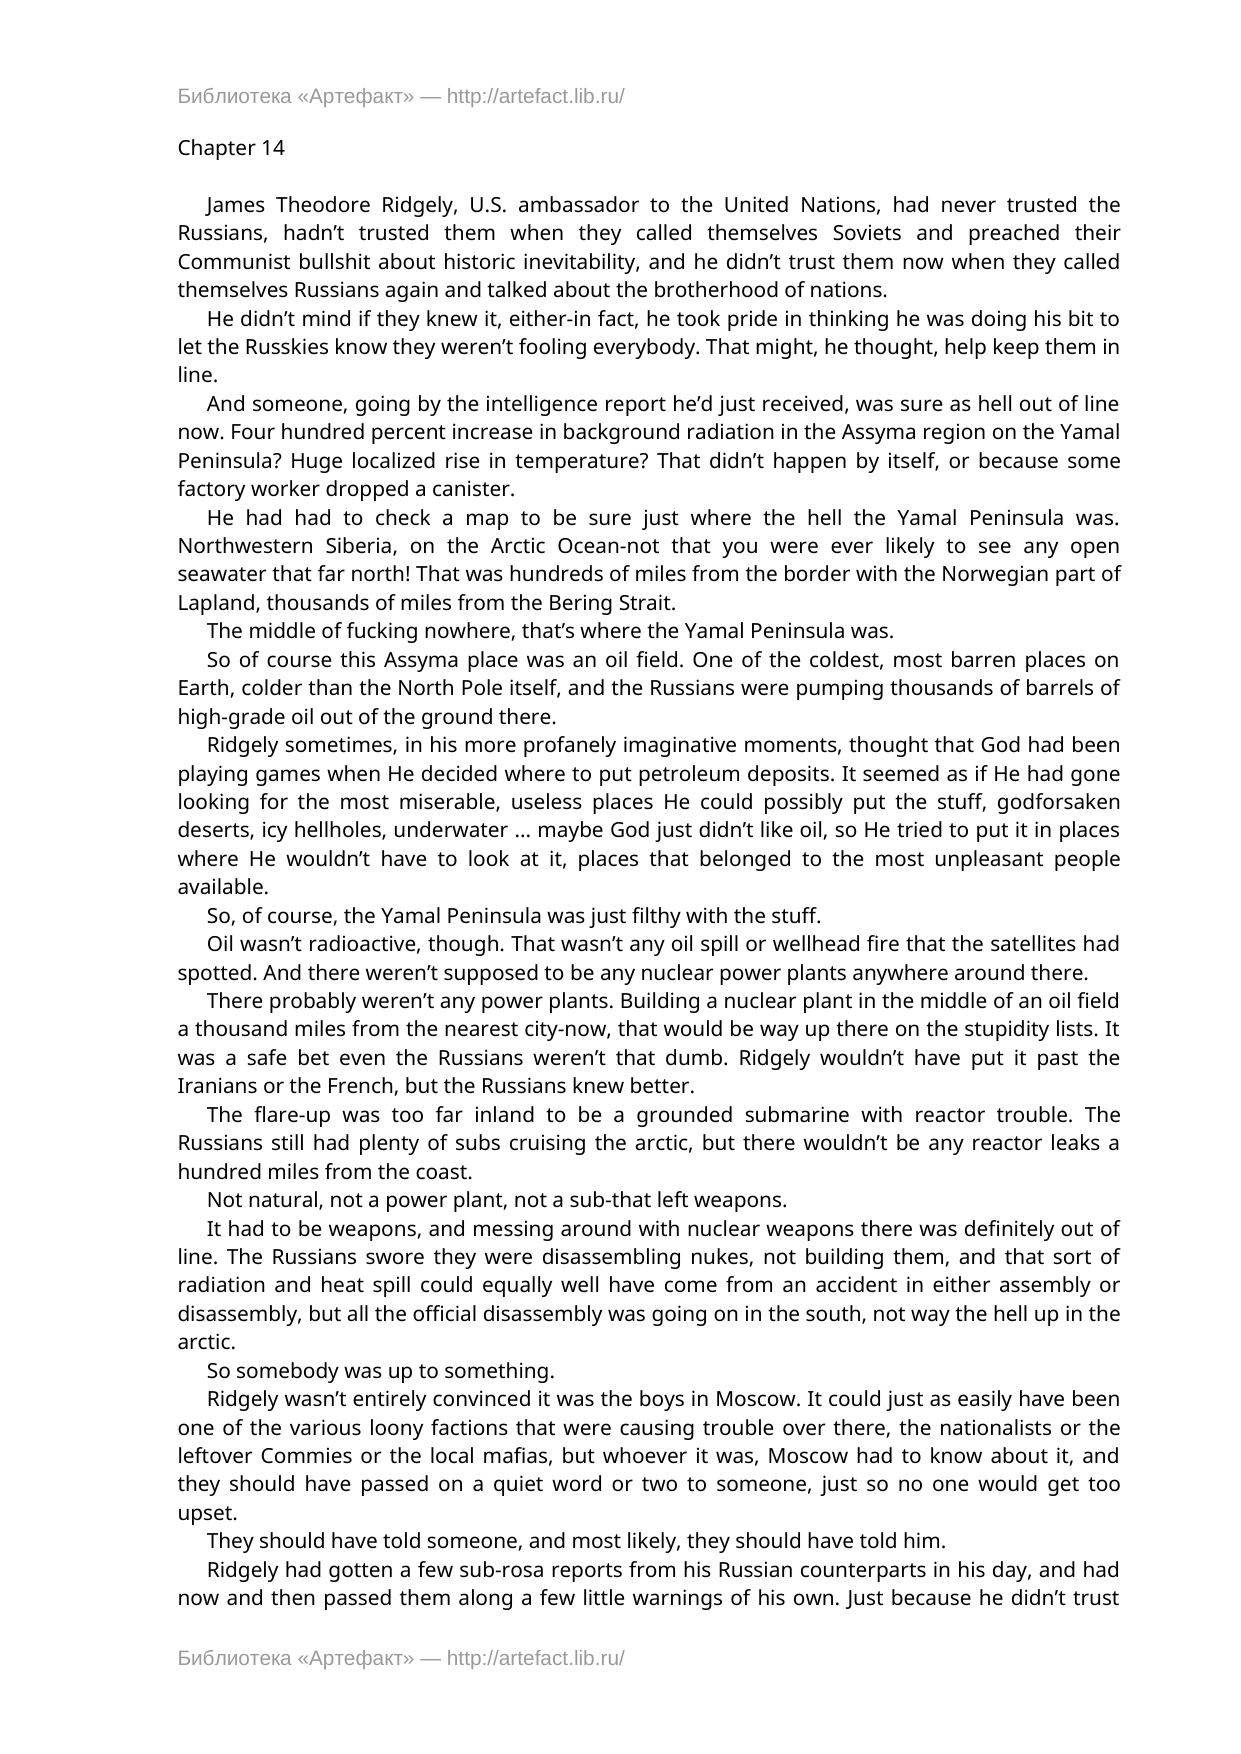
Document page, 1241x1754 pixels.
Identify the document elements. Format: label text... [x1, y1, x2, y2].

text It had to be weapons, and messing around with nuclear weapons there was definitely out of line. The Russians swore they were disassembling nukes, not building them, and that sort of radiation and heat spill could equally well have come from an accident in either assembly or disassembly, but all the official disassembly was going on in the south, not way the hell up in the arctic. [177, 1214, 1122, 1356]
text The flare-up was too far inland to be a grounded submarine with reactor trouble. The Russians still had plenty of subs cruising the arctic, but there wouldn’t be any reactor leaks a hundred miles from the coast. [177, 1100, 1122, 1185]
text Chapter 14 [177, 133, 1122, 161]
text Ridgely sometimes, in his more profanely imaginative moments, thought that God had been playing games when He decided where to put petroleum deposits. It seemed as if He had gone looking for the most miserable, useless places He could possibly put the stuff, godforsaken deserts, icy hellholes, underwater ... maybe God just didn’t like oil, so He tried to put it in places where He wouldn’t have to look at it, places that belonged to the most unpleasant people available. [177, 730, 1122, 901]
text He didn’t mind if they knew it, either-in fact, he took pride in thinking he was doing his bit to let the Russkies know they weren’t fooling everybody. That might, he thought, help keep them in line. [177, 304, 1122, 389]
text And someone, going by the intelligence report he’d just received, was sure as hell out of line now. Four hundred percent increase in background radiation in the Assyma region on the Yamal Peninsula? Huge localized rise in temperature? That didn’t happen by itself, or because some factory worker dropped a canister. [177, 389, 1122, 503]
text So somebody was up to something. [177, 1356, 1122, 1384]
text So of course this Assyma place was an oil field. One of the coldest, most barren places on Earth, colder than the North Pole itself, and the Russians were pumping thousands of barrels of high-grade oil out of the ground there. [177, 645, 1122, 730]
text Not natural, not a power plant, not a sub-that left weapons. [177, 1185, 1122, 1214]
text James Theodore Ridgely, U.S. ambassador to the United Nations, had never trusted the Russians, hadn’t trusted them when they called themselves Soviets and preached their Communist bullshit about historic inevitability, and he didn’t trust them now when they called themselves Russians again and talked about the brotherhood of nations. [177, 190, 1122, 304]
text There probably weren’t any power plants. Building a nuclear plant in the middle of an oil field a thousand miles from the nearest city-now, that would be way up there on the stupidity lists. It was a safe bet even the Russians weren’t that dumb. Ridgely wouldn’t have put it past the Iranians or the French, but the Russians knew better. [177, 986, 1122, 1100]
text So, of course, the Yamal Peninsula was just filthy with the stuff. [177, 901, 1122, 929]
text He had had to check a map to be sure just where the hell the Yamal Peninsula was. Northwestern Siberia, on the Arctic Ocean-not that you were ever likely to see any open seawater that far north! That was hundreds of miles from the border with the Norwegian part of Lapland, thousands of miles from the Bering Strait. [177, 503, 1122, 616]
text The middle of fucking nowhere, that’s where the Yamal Peninsula was. [177, 616, 1122, 645]
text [177, 1555, 1122, 1612]
text Oil wasn’t radioactive, though. That wasn’t any oil spill or wellhead fire that the satellites had spotted. And there weren’t supposed to be any nuclear power plants anywhere around there. [177, 929, 1122, 986]
text Ridgely wasn’t entirely convinced it was the boys in Moscow. It could just as easily have been one of the various loony factions that were causing trouble over there, the nationalists or the leftover Commies or the local mafias, but whoever it was, Moscow had to know about it, and they should have passed on a quiet word or two to someone, just so no one would get too upset. [177, 1384, 1122, 1526]
text They should have told someone, and most likely, they should have told him. [177, 1526, 1122, 1555]
